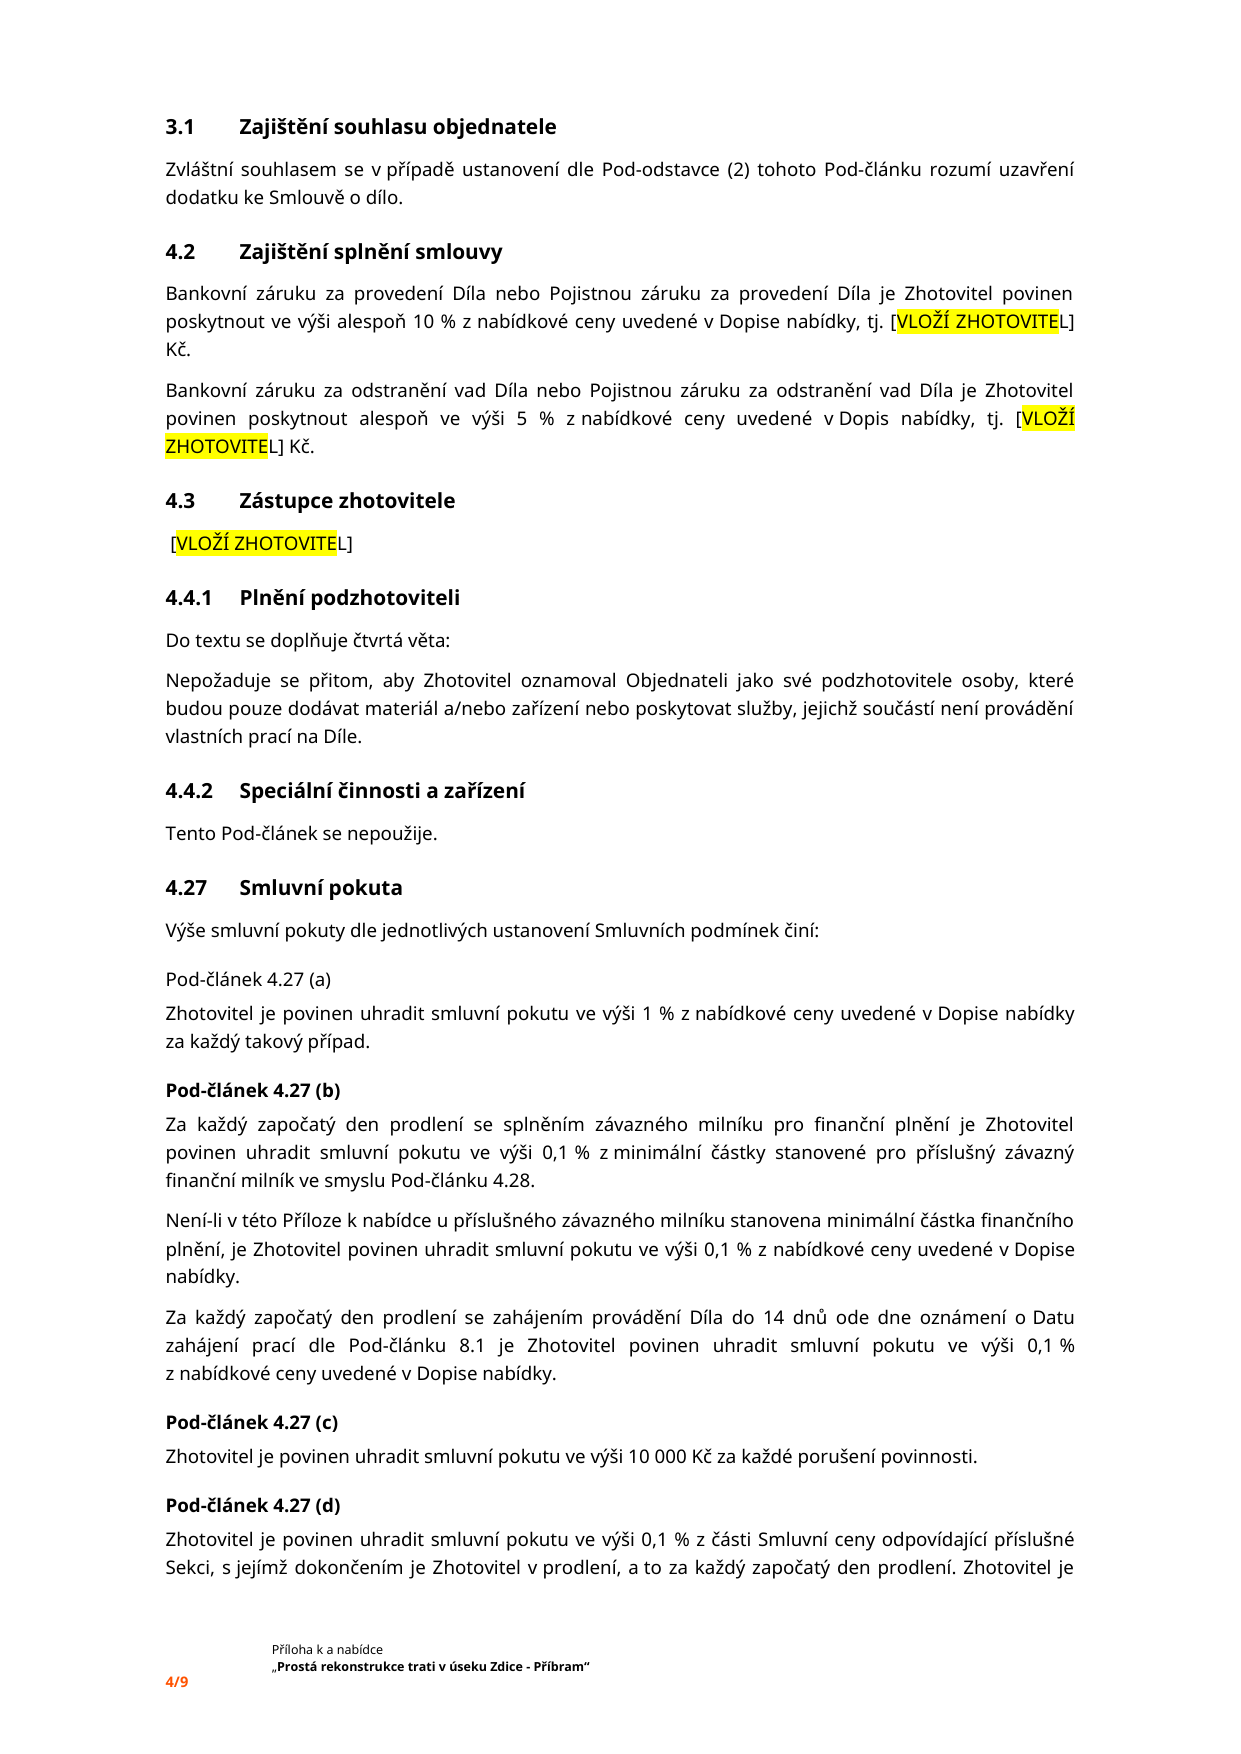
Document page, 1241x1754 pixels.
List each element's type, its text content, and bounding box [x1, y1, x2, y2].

text Výše smluvní pokuty dle jednotlivých ustanovení Smluvních podmínek činí: [165, 917, 1075, 942]
text Zhotovitel je povinen uhradit smluvní pokutu ve výši 1 % z nabídkové ceny uvedené v Dopise nabídky za každý takový případ. [165, 1000, 1075, 1054]
text Za každý započatý den prodlení se zahájením provádění Díla do 14 dnů ode dne oznámení o Datu zahájení prací dle Pod-článku 8.1 je Zhotovitel povinen uhradit smluvní pokutu ve výši 0,1 % z nabídkové ceny uvedené v Dopise nabídky. [165, 1304, 1075, 1386]
text 4.2 Zajištění splnění smlouvy [165, 237, 1075, 265]
text Nepožaduje se přitom, aby Zhotovitel oznamoval Objednateli jako své podzhotovitele osoby, které budou pouze dodávat materiál a/nebo zařízení nebo poskytovat služby, jejichž součástí není provádění vlastních prací na Díle. [165, 667, 1075, 749]
text Do textu se doplňuje čtvrtá věta: [165, 627, 1075, 652]
text 4.27 Smluvní pokuta [165, 873, 1075, 902]
text Není-li v této Příloze k nabídce u příslušného závazného milníku stanovena minimální částka finančního plnění, je Zhotovitel povinen uhradit smluvní pokutu ve výši 0,1 % z nabídkové ceny uvedené v Dopise nabídky. [165, 1208, 1075, 1289]
text Tento Pod-článek se nepoužije. [165, 820, 1075, 846]
text Pod-článek 4.27 (b) [165, 1077, 1075, 1102]
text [165, 1527, 1075, 1580]
text Bankovní záruku za provedení Díla nebo Pojistnou záruku za provedení Díla je Zhotovitel povinen poskytnout ve výši alespoň 10 % z nabídkové ceny uvedené v Dopise nabídky, tj. [VLOŽÍ ZHOTOVITEL] Kč. [165, 281, 1075, 362]
text Pod-článek 4.27 (c) [165, 1409, 1075, 1435]
text Za každý započatý den prodlení se splněním závazného milníku pro finanční plnění je Zhotovitel povinen uhradit smluvní pokutu ve výši 0,1 % z minimální částky stanovené pro příslušný závazný finanční milník ve smyslu Pod-článku 4.28. [165, 1111, 1075, 1193]
text Pod-článek 4.27 (d) [165, 1492, 1075, 1518]
text 4.4.2 Speciální činnosti a zařízení [165, 776, 1075, 805]
text Bankovní záruku za odstranění vad Díla nebo Pojistnou záruku za odstranění vad Díla je Zhotovitel povinen poskytnout alespoň ve výši 5 % z nabídkové ceny uvedené v Dopis nabídky, tj. [VLOŽÍ ZHOTOVITEL] Kč. [165, 377, 1075, 459]
text Pod-článek 4.27 (a) [165, 966, 1075, 991]
text 4.3 Zástupce zhotovitele [165, 486, 1075, 515]
text [VLOŽÍ ZHOTOVITEL] [337, 530, 1075, 556]
text Zhotovitel je povinen uhradit smluvní pokutu ve výši 10 000 Kč za každé porušení povinnosti. [165, 1443, 1075, 1469]
text Zvláštní souhlasem se v případě ustanovení dle Pod-odstavce (2) tohoto Pod-článku rozumí uzavření dodatku ke Smlouvě o dílo. [165, 156, 1075, 209]
text 3.1 Zajištění souhlasu objednatele [165, 112, 1075, 141]
text 4.4.1 Plnění podzhotoviteli [165, 583, 1075, 612]
